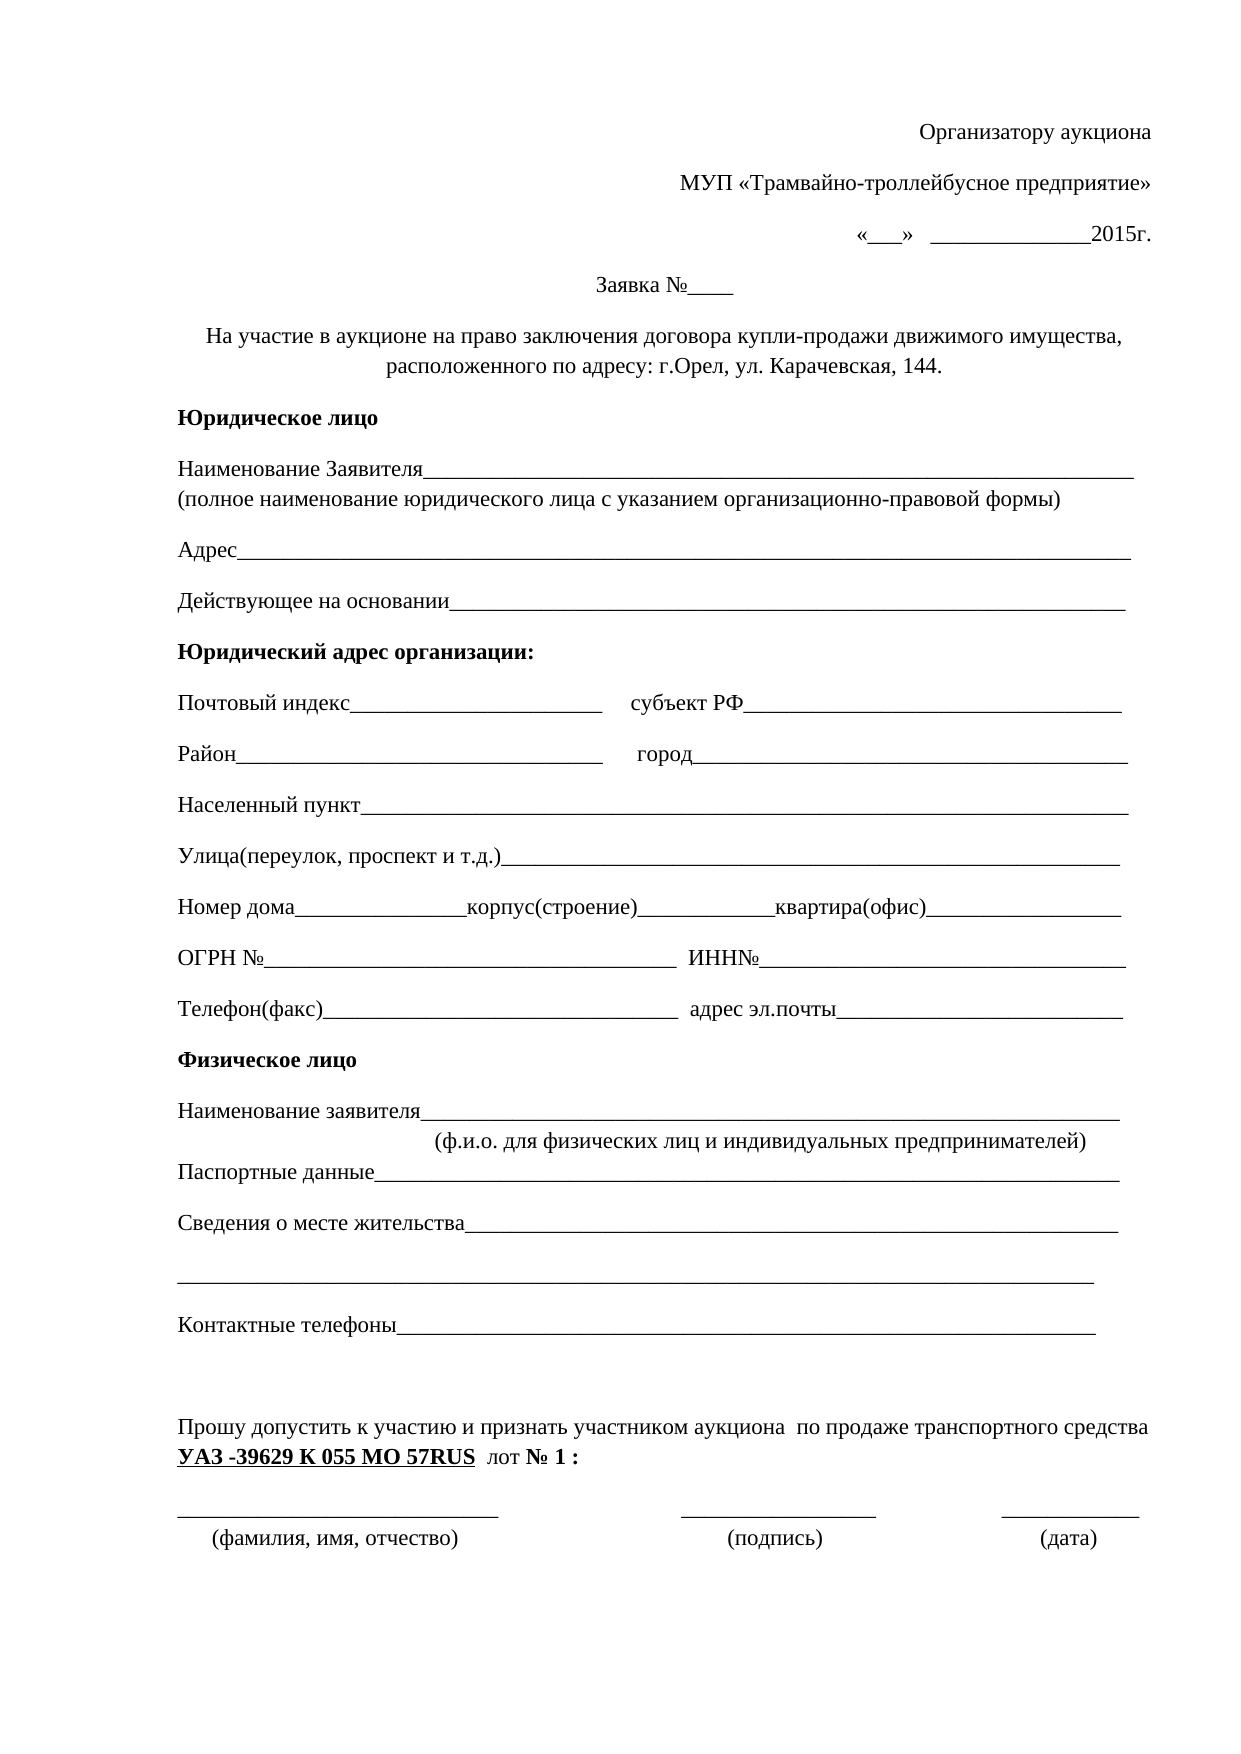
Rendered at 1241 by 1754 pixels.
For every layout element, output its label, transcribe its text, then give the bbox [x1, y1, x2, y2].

text Адрес______________________________________________________________________________ [177, 536, 1152, 562]
text ОГРН №____________________________________ ИНН№________________________________ [177, 944, 1152, 971]
text Паспортные данные_________________________________________________________________ [177, 1158, 1152, 1184]
text Номер дома_______________корпус(строение)____________квартира(офис)_________________ [177, 893, 1152, 919]
text Населенный пункт___________________________________________________________________ [177, 791, 1152, 817]
text Сведения о месте жительства_________________________________________________________ [177, 1209, 1152, 1235]
text Физическое лицо [177, 1046, 1152, 1073]
text Телефон(факс)_______________________________ адрес эл.почты_________________________ [177, 995, 1152, 1022]
text (ф.и.о. для физических лиц и индивидуальных предпринимателей) [177, 1127, 1152, 1154]
text ____________________________ _________________ ____________ [177, 1494, 1152, 1521]
text ________________________________________________________________________________ [177, 1260, 1152, 1286]
text Действующее на основании___________________________________________________________ [177, 587, 1152, 613]
text Контактные телефоны_____________________________________________________________ [177, 1311, 1152, 1337]
text «___» ______________2015г. [177, 220, 1152, 247]
text (фамилия, имя, отчество) (подпись) (дата) [177, 1524, 1152, 1551]
text Прошу допустить к участию и признать участником аукциона по продаже транспортного средства УАЗ -39629 К 055 МО 57RUS лот № 1 : [177, 1413, 1152, 1469]
text Улица(переулок, проспект и т.д.)______________________________________________________ [177, 842, 1152, 868]
text Наименование Заявителя______________________________________________________________ (полное наименование юридического лица с указанием организационно-правовой формы) [177, 454, 1152, 511]
text Организатору аукциона [177, 118, 1152, 144]
text Юридический адрес организации: [177, 638, 1152, 664]
text Наименование заявителя_____________________________________________________________ [177, 1097, 1152, 1124]
text Почтовый индекс______________________ субъект РФ_________________________________ [177, 689, 1152, 715]
text МУП «Трамвайно-троллейбусное предприятие» [177, 169, 1152, 196]
text На участие в аукционе на право заключения договора купли-продажи движимого имущества, расположенного по адресу: г.Орел, ул. Карачевская, 144. [177, 322, 1152, 379]
text Район________________________________ город______________________________________ [177, 740, 1152, 766]
text Юридическое лицо [177, 403, 1152, 430]
text Заявка №____ [177, 271, 1152, 298]
